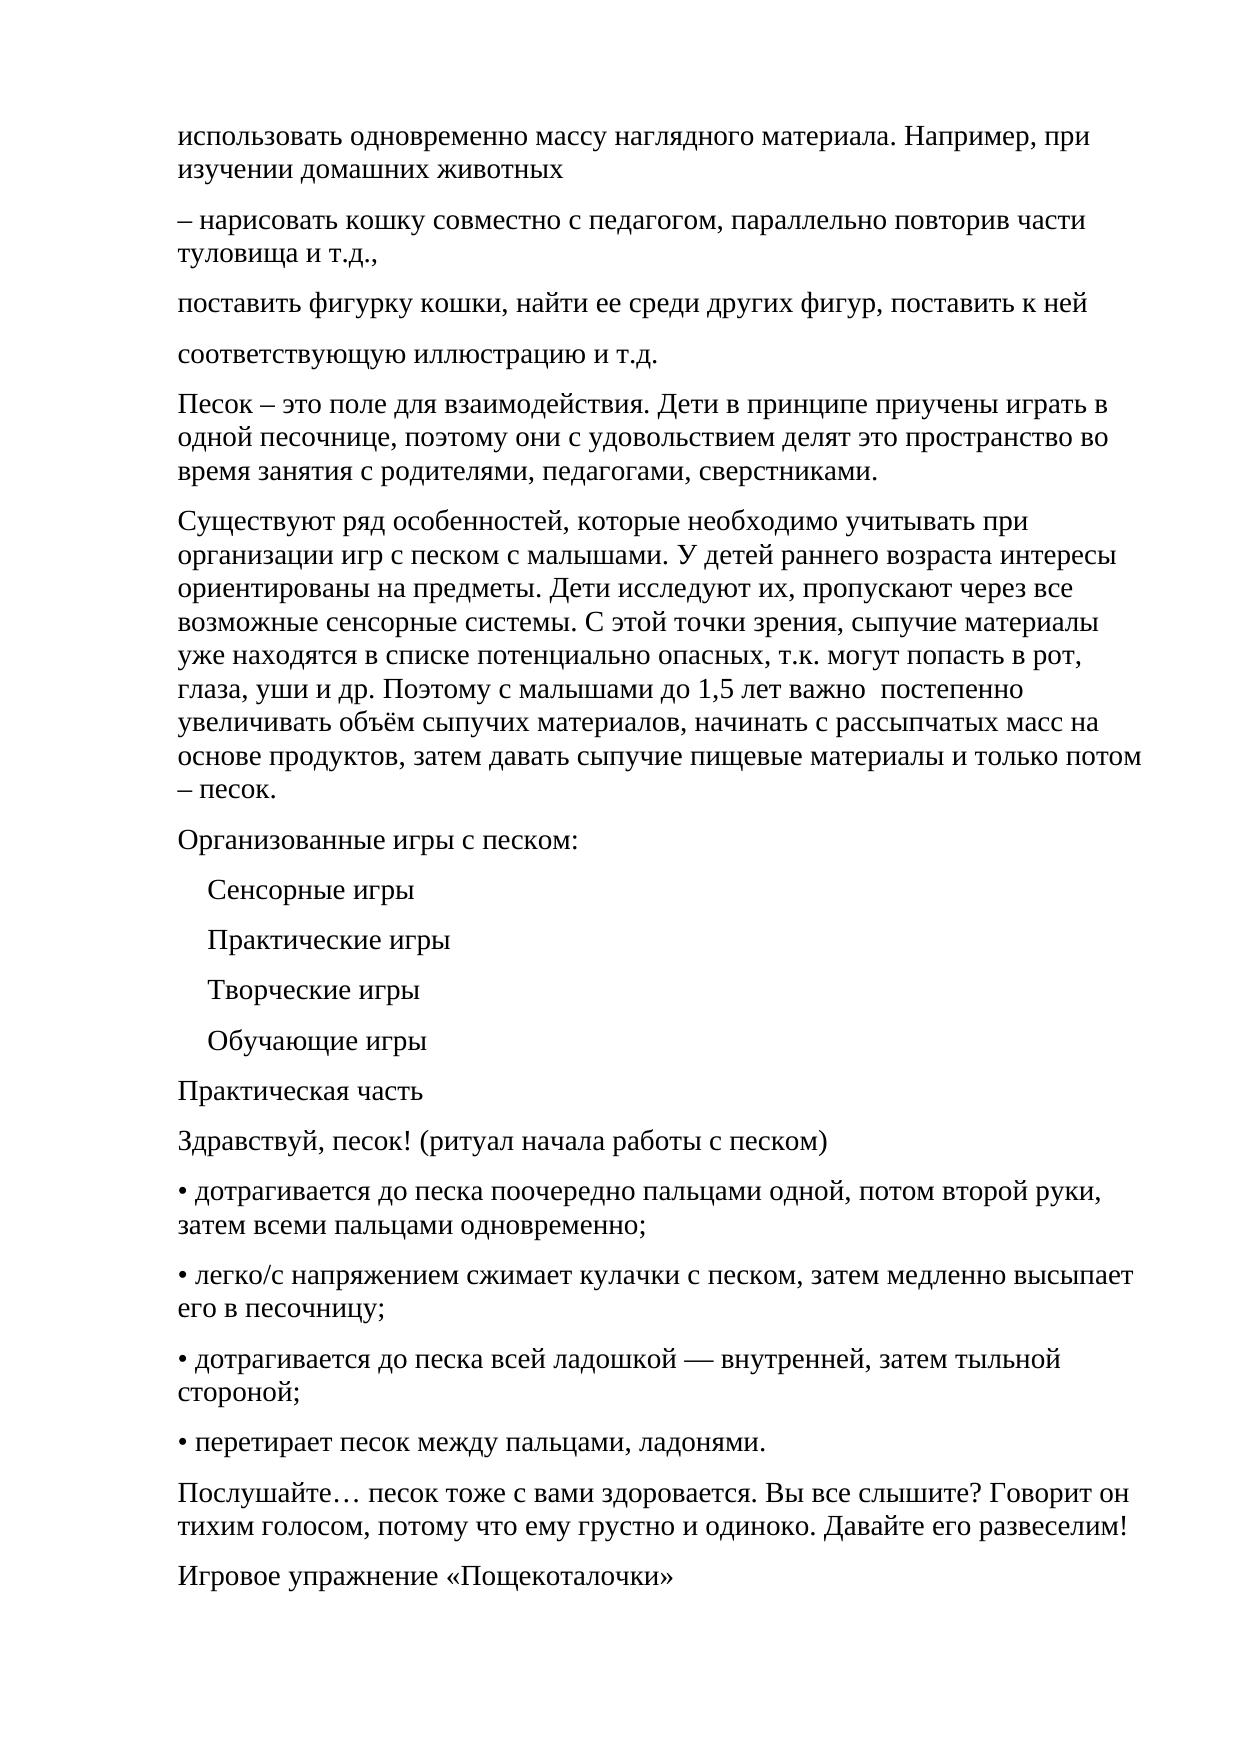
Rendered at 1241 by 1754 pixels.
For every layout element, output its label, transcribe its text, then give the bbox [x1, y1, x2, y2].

text Игровое упражнение «Пощекоталочки» [177, 1558, 1152, 1592]
text  Творческие игры [177, 972, 1152, 1006]
text • дотрагивается до песка поочередно пальцами одной, потом второй руки, затем всеми пальцами одновременно; [177, 1173, 1152, 1240]
text  Практические игры [177, 922, 1152, 956]
text • легко/с напряжением сжимает кулачки с песком, затем медленно высыпает его в песочницу; [177, 1257, 1152, 1324]
text • дотрагивается до песка всей ладошкой — внутренней, затем тыльной стороной; [177, 1341, 1152, 1408]
text • перетирает песок между пальцами, ладонями. [177, 1424, 1152, 1458]
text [177, 118, 1152, 185]
text Здравствуй, песок! (ритуал начала работы с песком) [177, 1123, 1152, 1157]
text поставить фигурку кошки, найти ее среди других фигур, поставить к ней [177, 286, 1152, 319]
text соответствующую иллюстрацию и т.д. [177, 336, 1152, 369]
text  Обучающие игры [177, 1023, 1152, 1056]
text Песок – это поле для взаимодействия. Дети в принципе приучены играть в одной песочнице, поэтому они с удовольствием делят это пространство во время занятия с родителями, педагогами, сверстниками. [177, 386, 1152, 487]
text Организованные игры с песком: [177, 822, 1152, 855]
text  Сенсорные игры [177, 872, 1152, 906]
text Существуют ряд особенностей, которые необходимо учитывать при организации игр с песком с малышами. У детей раннего возраста интересы ориентированы на предметы. Дети исследуют их, пропускают через все возможные сенсорные системы. С этой точки зрения, сыпучие материалы уже находятся в списке потенциально опасных, т.к. могут попасть в рот, глаза, уши и др. Поэтому с малышами до 1,5 лет важно постепенно увеличивать объём сыпучих материалов, начинать с рассыпчатых масс на основе продуктов, затем давать сыпучие пищевые материалы и только потом – песок. [177, 503, 1152, 805]
text Послушайте… песок тоже с вами здоровается. Вы все слышите? Говорит он тихим голосом, потому что ему грустно и одиноко. Давайте его развеселим! [177, 1475, 1152, 1542]
text Практическая часть [177, 1073, 1152, 1106]
text – нарисовать кошку совместно с педагогом, параллельно повторив части туловища и т.д., [177, 202, 1152, 269]
